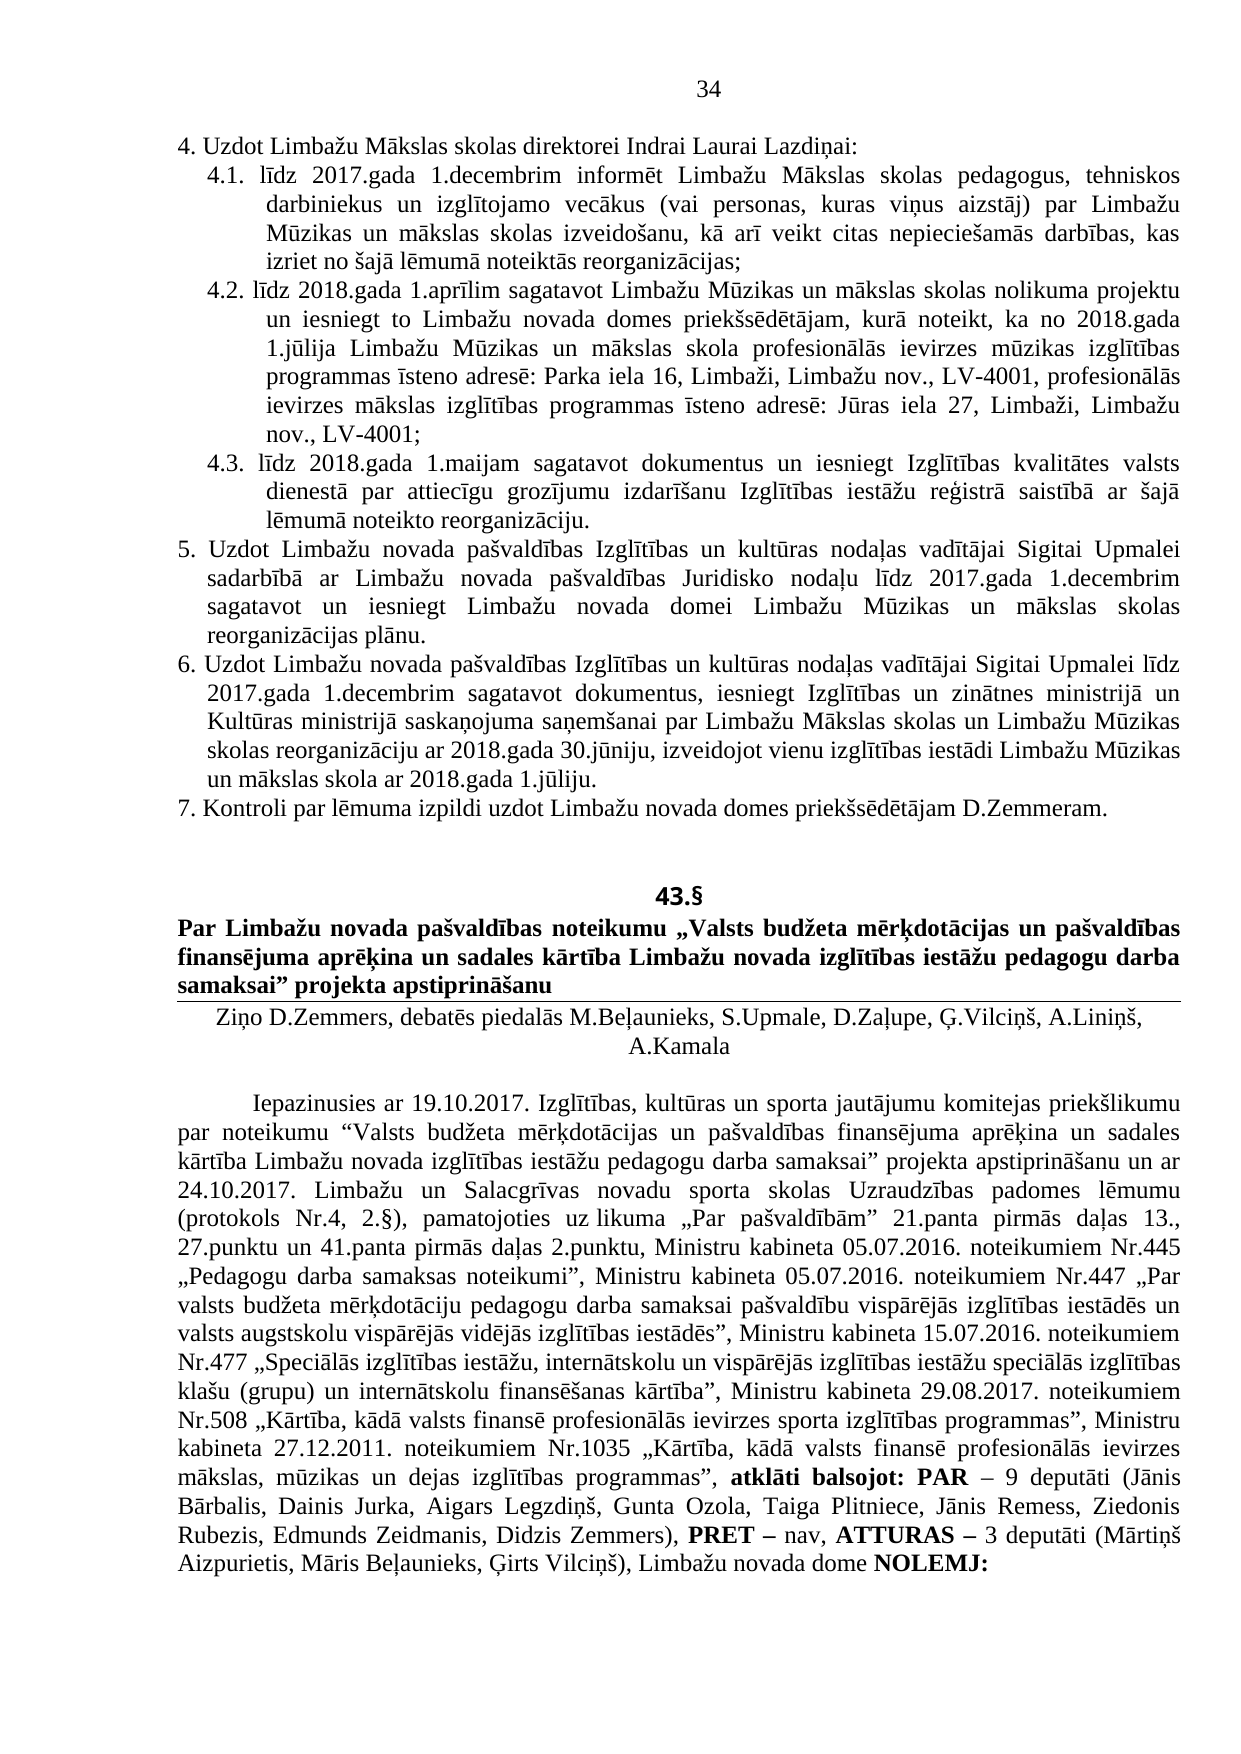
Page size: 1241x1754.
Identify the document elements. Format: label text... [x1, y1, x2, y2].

text 4. Uzdot Limbažu Mākslas skolas direktorei Indrai Laurai Lazdiņai: [177, 131, 1181, 160]
text 4.3. līdz 2018.gada 1.maijam sagatavot dokumentus un iesniegt Izglītības kvalitātes valsts dienestā par attiecīgu grozījumu izdarīšanu Izglītības iestāžu reģistrā saistībā ar šajā lēmumā noteikto reorganizāciju. [207, 448, 1181, 534]
text Ziņo D.Zemmers, debatēs piedalās M.Beļaunieks, S.Upmale, D.Zaļupe, Ģ.Vilciņš, A.Liniņš, A.Kamala [177, 1002, 1181, 1060]
text 5. Uzdot Limbažu novada pašvaldības Izglītības un kultūras nodaļas vadītājai Sigitai Upmalei sadarbībā ar Limbažu novada pašvaldības Juridisko nodaļu līdz 2017.gada 1.decembrim sagatavot un iesniegt Limbažu novada domei Limbažu Mūzikas un mākslas skolas reorganizācijas plānu. [177, 534, 1181, 649]
text Iepazinusies ar 19.10.2017. Izglītības, kultūras un sporta jautājumu komitejas priekšlikumu par noteikumu “Valsts budžeta mērķdotācijas un pašvaldības finansējuma aprēķina un sadales kārtība Limbažu novada izglītības iestāžu pedagogu darba samaksai” projekta apstiprināšanu un ar 24.10.2017. Limbažu un Salacgrīvas novadu sporta skolas Uzraudzības padomes lēmumu (protokols Nr.4, 2.§), pamatojoties uz likuma „Par pašvaldībām” 21.panta pirmās daļas 13., 27.punktu un 41.panta pirmās daļas 2.punktu, Ministru kabineta 05.07.2016. noteikumiem Nr.445 „Pedagogu darba samaksas noteikumi”, Ministru kabineta 05.07.2016. noteikumiem Nr.447 „Par valsts budžeta mērķdotāciju pedagogu darba samaksai pašvaldību vispārējās izglītības iestādēs un valsts augstskolu vispārējās vidējās izglītības iestādēs”, Ministru kabineta 15.07.2016. noteikumiem Nr.477 „Speciālās izglītības iestāžu, internātskolu un vispārējās izglītības iestāžu speciālās izglītības klašu (grupu) un internātskolu finansēšanas kārtība”, Ministru kabineta 29.08.2017. noteikumiem Nr.508 „Kārtība, kādā valsts finansē profesionālās ievirzes sporta izglītības programmas”, Ministru kabineta 27.12.2011. noteikumiem Nr.1035 „Kārtība, kādā valsts finansē profesionālās ievirzes mākslas, mūzikas un dejas izglītības programmas”, atklāti balsojot: PAR – 9 deputāti (Jānis Bārbalis, Dainis Jurka, Aigars Legzdiņš, Gunta Ozola, Taiga Plitniece, Jānis Remess, Ziedonis Rubezis, Edmunds Zeidmanis, Didzis Zemmers), PRET – nav, ATTURAS – 3 deputāti (Mārtiņš Aizpurietis, Māris Beļaunieks, Ģirts Vilciņš), Limbažu novada dome NOLEMJ: [177, 1088, 1181, 1577]
text 43.§ [177, 879, 1181, 913]
text 4.1. līdz 2017.gada 1.decembrim informēt Limbažu Mākslas skolas pedagogus, tehniskos darbiniekus un izglītojamo vecākus (vai personas, kuras viņus aizstāj) par Limbažu Mūzikas un mākslas skolas izveidošanu, kā arī veikt citas nepieciešamās darbības, kas izriet no šajā lēmumā noteiktās reorganizācijas; [207, 160, 1181, 275]
text 6. Uzdot Limbažu novada pašvaldības Izglītības un kultūras nodaļas vadītājai Sigitai Upmalei līdz 2017.gada 1.decembrim sagatavot dokumentus, iesniegt Izglītības un zinātnes ministrijā un Kultūras ministrijā saskaņojuma saņemšanai par Limbažu Mākslas skolas un Limbažu Mūzikas skolas reorganizāciju ar 2018.gada 30.jūniju, izveidojot vienu izglītības iestādi Limbažu Mūzikas un mākslas skola ar 2018.gada 1.jūliju. [177, 649, 1181, 793]
text 7. Kontroli par lēmuma izpildi uzdot Limbažu novada domes priekšsēdētājam D.Zemmeram. [177, 793, 1181, 821]
text 4.2. līdz 2018.gada 1.aprīlim sagatavot Limbažu Mūzikas un mākslas skolas nolikuma projektu un iesniegt to Limbažu novada domes priekšsēdētājam, kurā noteikt, ka no 2018.gada 1.jūlija Limbažu Mūzikas un mākslas skola profesionālās ievirzes mūzikas izglītības programmas īsteno adresē: Parka iela 16, Limbaži, Limbažu nov., LV-4001, profesionālās ievirzes mākslas izglītības programmas īsteno adresē: Jūras iela 27, Limbaži, Limbažu nov., LV-4001; [207, 275, 1181, 448]
text Par Limbažu novada pašvaldības noteikumu „Valsts budžeta mērķdotācijas un pašvaldības finansējuma aprēķina un sadales kārtība Limbažu novada izglītības iestāžu pedagogu darba samaksai” projekta apstiprināšanu [177, 913, 1181, 1001]
